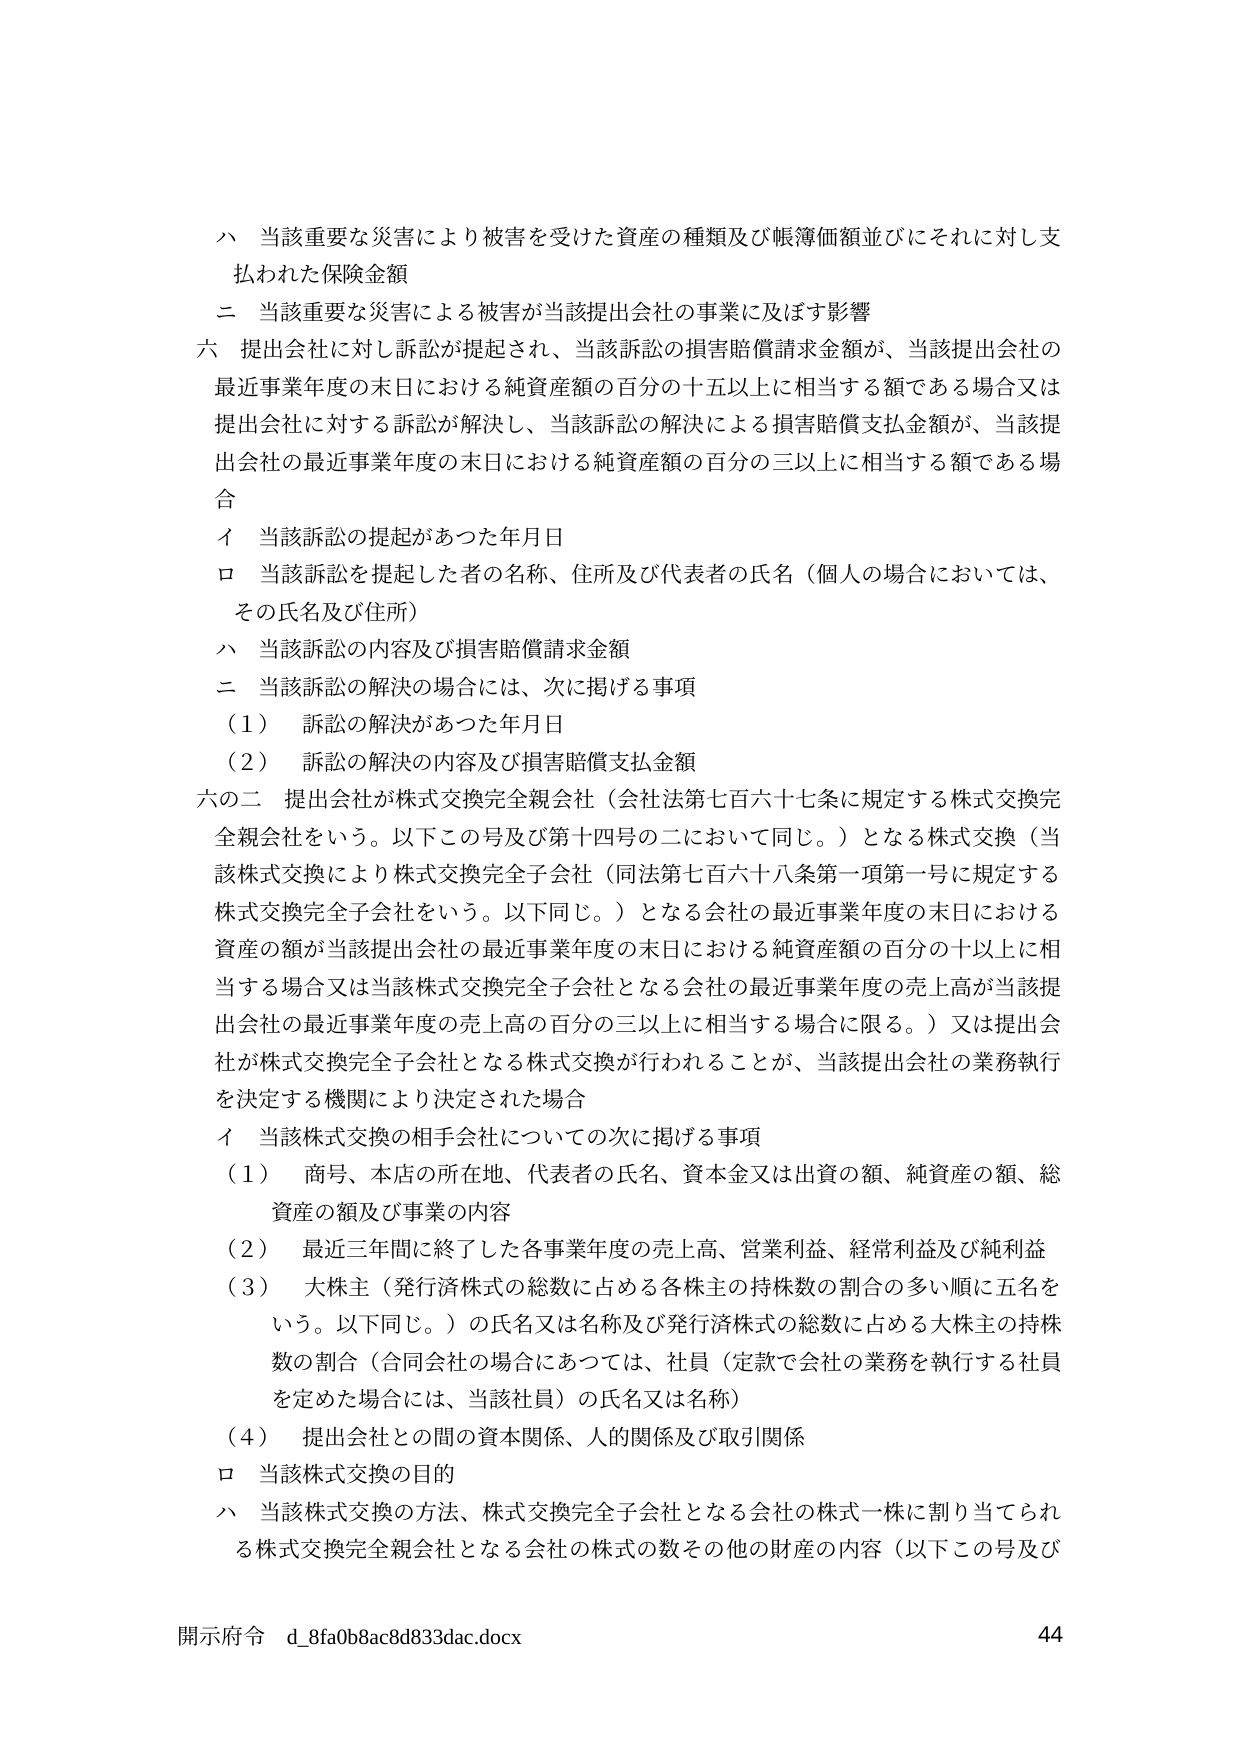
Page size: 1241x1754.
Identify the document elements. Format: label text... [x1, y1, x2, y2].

text （２） 最近三年間に終了した各事業年度の売上高、営業利益、経常利益及び純利益 [215, 1229, 1063, 1267]
text （４） 提出会社との間の資本関係、人的関係及び取引関係 [215, 1417, 1063, 1454]
text 六 提出会社に対し訴訟が提起され、当該訴訟の損害賠償請求金額が、当該提出会社の最近事業年度の末日における純資産額の百分の十五以上に相当する額である場合又は提出会社に対する訴訟が解決し、当該訴訟の解決による損害賠償支払金額が、当該提出会社の最近事業年度の末日における純資産額の百分の三以上に相当する額である場合 [196, 329, 1063, 517]
text （１） 商号、本店の所在地、代表者の氏名、資本金又は出資の額、純資産の額、総資産の額及び事業の内容 [215, 1154, 1063, 1229]
text イ 当該株式交換の相手会社についての次に掲げる事項 [215, 1117, 1063, 1154]
text （１） 訴訟の解決があつた年月日 [215, 704, 1063, 742]
text ロ 当該訴訟を提起した者の名称、住所及び代表者の氏名（個人の場合においては、その氏名及び住所） [215, 554, 1063, 629]
text ハ 当該重要な災害により被害を受けた資産の種類及び帳簿価額並びにそれに対し支払われた保険金額 [215, 217, 1063, 292]
text （３） 大株主（発行済株式の総数に占める各株主の持株数の割合の多い順に五名をいう。以下同じ。）の氏名又は名称及び発行済株式の総数に占める大株主の持株数の割合（合同会社の場合にあつては、社員（定款で会社の業務を執行する社員を定めた場合には、当該社員）の氏名又は名称） [215, 1267, 1063, 1417]
text 六の二 提出会社が株式交換完全親会社（会社法第七百六十七条に規定する株式交換完全親会社をいう。以下この号及び第十四号の二において同じ。）となる株式交換（当該株式交換により株式交換完全子会社（同法第七百六十八条第一項第一号に規定する株式交換完全子会社をいう。以下同じ。）となる会社の最近事業年度の末日における資産の額が当該提出会社の最近事業年度の末日における純資産額の百分の十以上に相当する場合又は当該株式交換完全子会社となる会社の最近事業年度の売上高が当該提出会社の最近事業年度の売上高の百分の三以上に相当する場合に限る。）又は提出会社が株式交換完全子会社となる株式交換が行われることが、当該提出会社の業務執行を決定する機関により決定された場合 [196, 779, 1063, 1117]
text ニ 当該訴訟の解決の場合には、次に掲げる事項 [215, 667, 1063, 704]
text イ 当該訴訟の提起があつた年月日 [215, 517, 1063, 554]
text （２） 訴訟の解決の内容及び損害賠償支払金額 [215, 742, 1063, 779]
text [215, 1492, 1063, 1567]
text ロ 当該株式交換の目的 [215, 1454, 1063, 1492]
text ハ 当該訴訟の内容及び損害賠償請求金額 [215, 629, 1063, 667]
text ニ 当該重要な災害による被害が当該提出会社の事業に及ぼす影響 [215, 292, 1063, 329]
